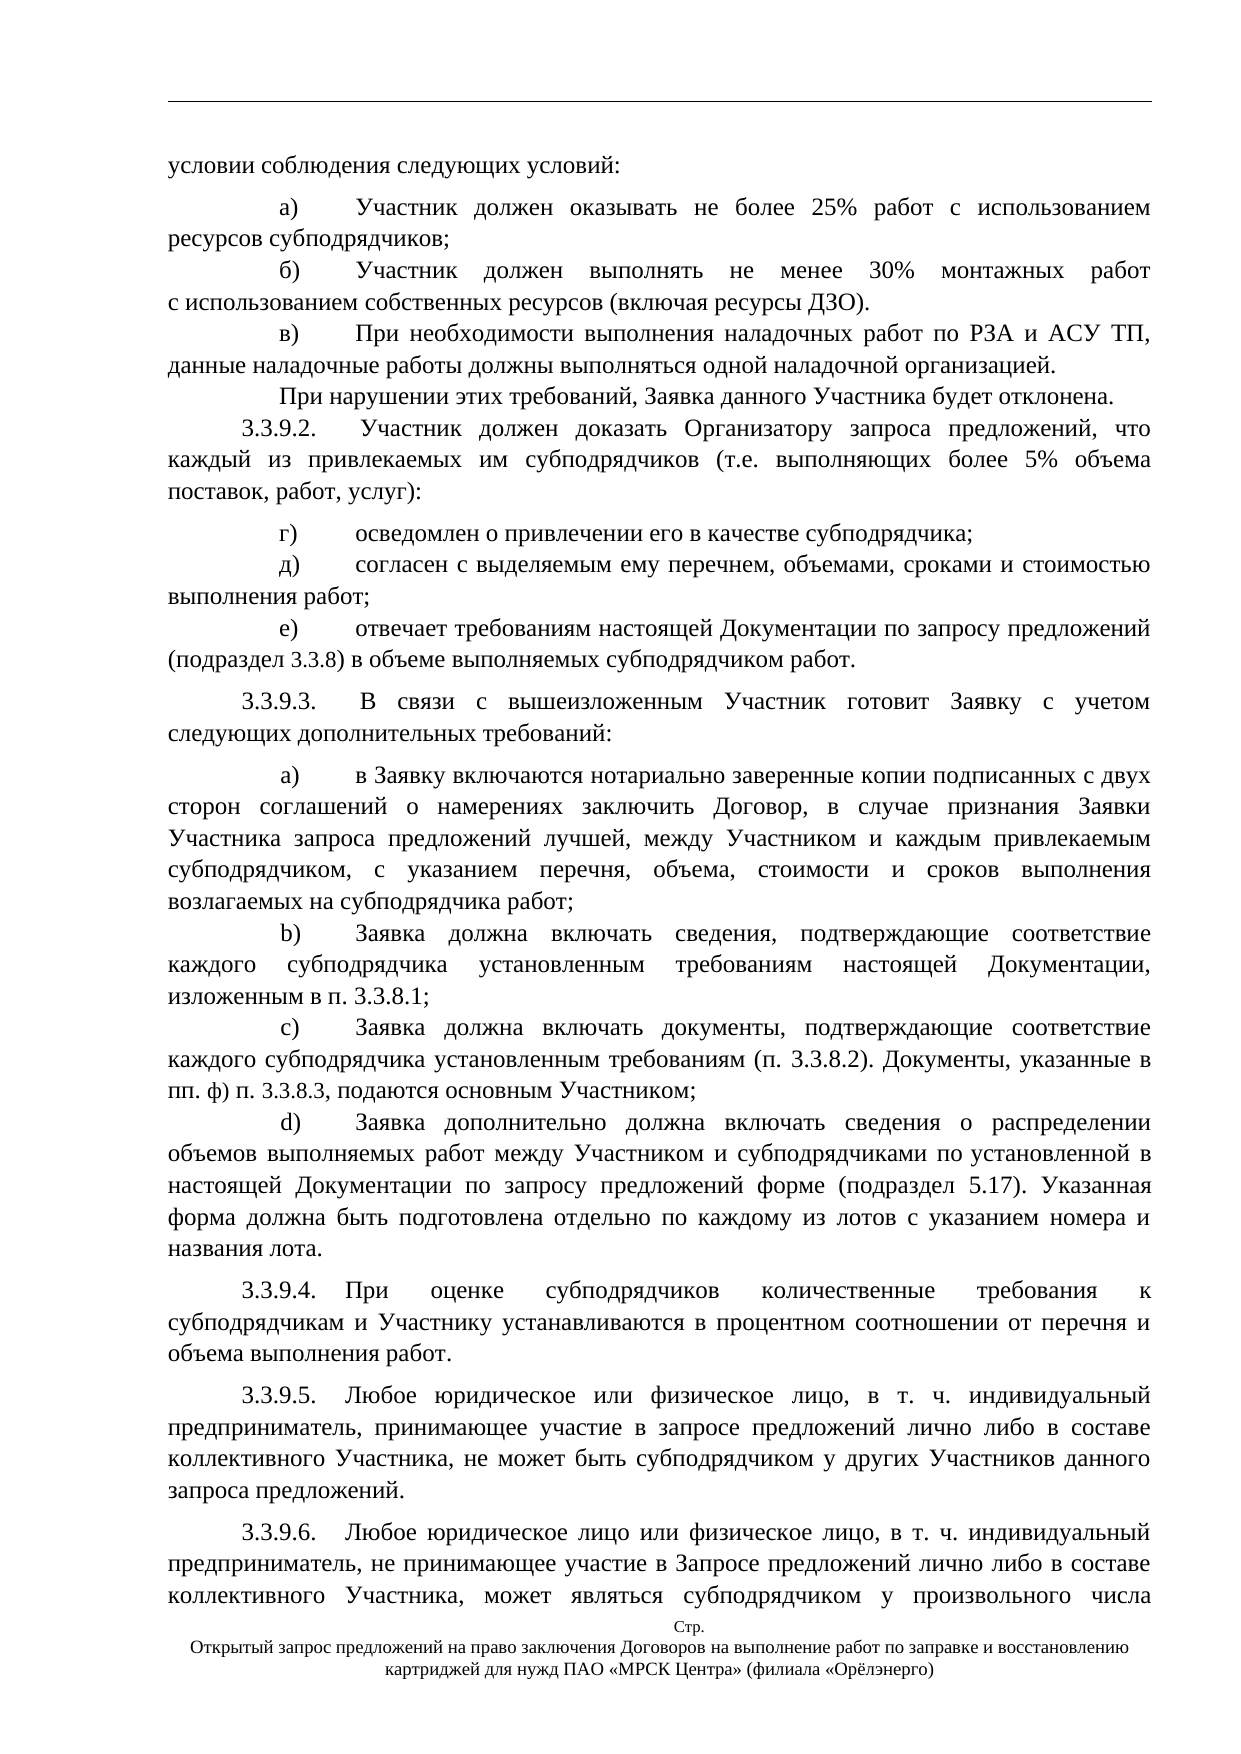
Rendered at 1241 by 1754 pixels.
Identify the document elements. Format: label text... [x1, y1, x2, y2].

list При необходимости выполнения наладочных работ по РЗА и АСУ ТП, данные наладочные работы должны выполняться одной наладочной организацией. [168, 318, 1152, 378]
text При нарушении этих требований, Заявка данного Участника будет отклонена. [279, 381, 1152, 410]
list Заявка должна включать документы, подтверждающие соответствие каждого субподрядчика установленным требованиям (п. 3.3.8.2). Документы, указанные в пп. х) п. 3.3.8.3, подаются основным Участником; [168, 1012, 1152, 1104]
list осведомлен о привлечении его в качестве субподрядчика; [168, 518, 1152, 547]
list Участник должен оказывать не более 25% работ c использованием ресурсов субподрядчиков; [168, 192, 1152, 252]
list согласен с выделяемым ему перечнем, объемами, сроками и стоимостью выполнения работ; [168, 549, 1152, 610]
list При оценке субподрядчиков количественные требования к субподрядчикам и Участнику устанавливаются в процентном соотношении от перечня и объема выполнения работ. [168, 1275, 1152, 1367]
list Заявка должна включать сведения, подтверждающие соответствие каждого субподрядчика установленным требованиям настоящей Документации, изложенным в п. 3.3.8.1; [168, 918, 1152, 1009]
list отвечает требованиям настоящей Документации по запросу предложений (подраздел 3.3.8) в объеме выполняемых субподрядчиком работ. [168, 613, 1152, 673]
list Заявка дополнительно должна включать сведения о распределении объемов выполняемых работ между Участником и субподрядчиками по установленной в настоящей Документации по запросу предложений форме (подраздел 5.17). Указанная форма должна быть подготовлена отдельно по каждому из лотов с указанием номера и названия лота. [168, 1107, 1152, 1262]
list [168, 150, 1152, 179]
list Любое юридическое или физическое лицо, в т. ч. индивидуальный предприниматель, принимающее участие в запросе предложений лично либо в составе коллективного Участника, не может быть субподрядчиком у других Участников данного запроса предложений. [168, 1380, 1152, 1504]
list Участник должен доказать Организатору запроса предложений, что каждый из привлекаемых им субподрядчиков (т.е. выполняющих более 5% объема поставок, работ, услуг): [168, 413, 1152, 505]
list В связи с вышеизложенным Участник готовит Заявку с учетом следующих дополнительных требований: [168, 686, 1152, 747]
list в Заявку включаются нотариально заверенные копии подписанных с двух сторон соглашений о намерениях заключить Договор, в случае признания Заявки Участника запроса предложений лучшей, между Участником и каждым привлекаемым субподрядчиком, с указанием перечня, объема, стоимости и сроков выполнения возлагаемых на субподрядчика работ; [168, 760, 1152, 915]
list Участник должен выполнять не менее 30% монтажных работ c использованием собственных ресурсов (включая ресурсы ДЗО). [168, 255, 1152, 315]
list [168, 1517, 1152, 1609]
